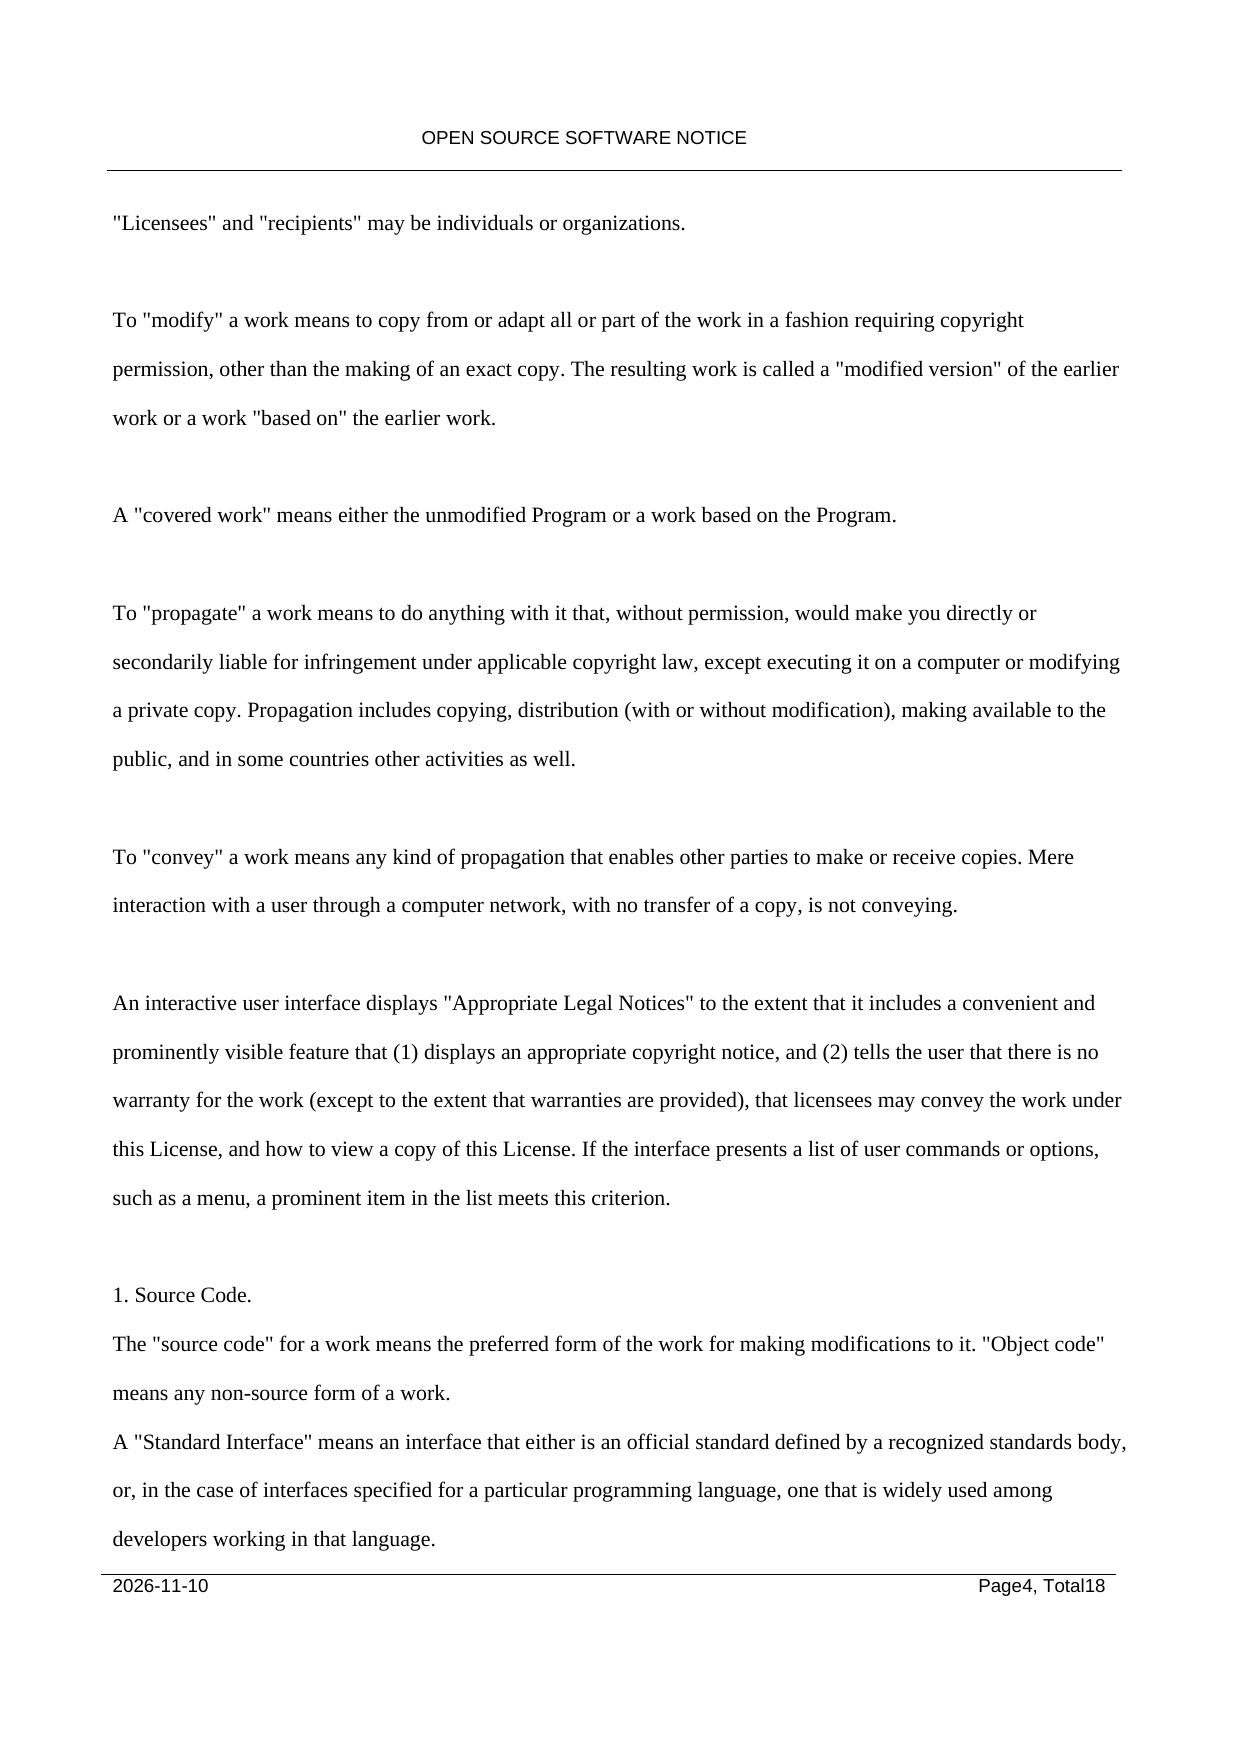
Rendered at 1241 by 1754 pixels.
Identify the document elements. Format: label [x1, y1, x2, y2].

text [112, 206, 1128, 1555]
